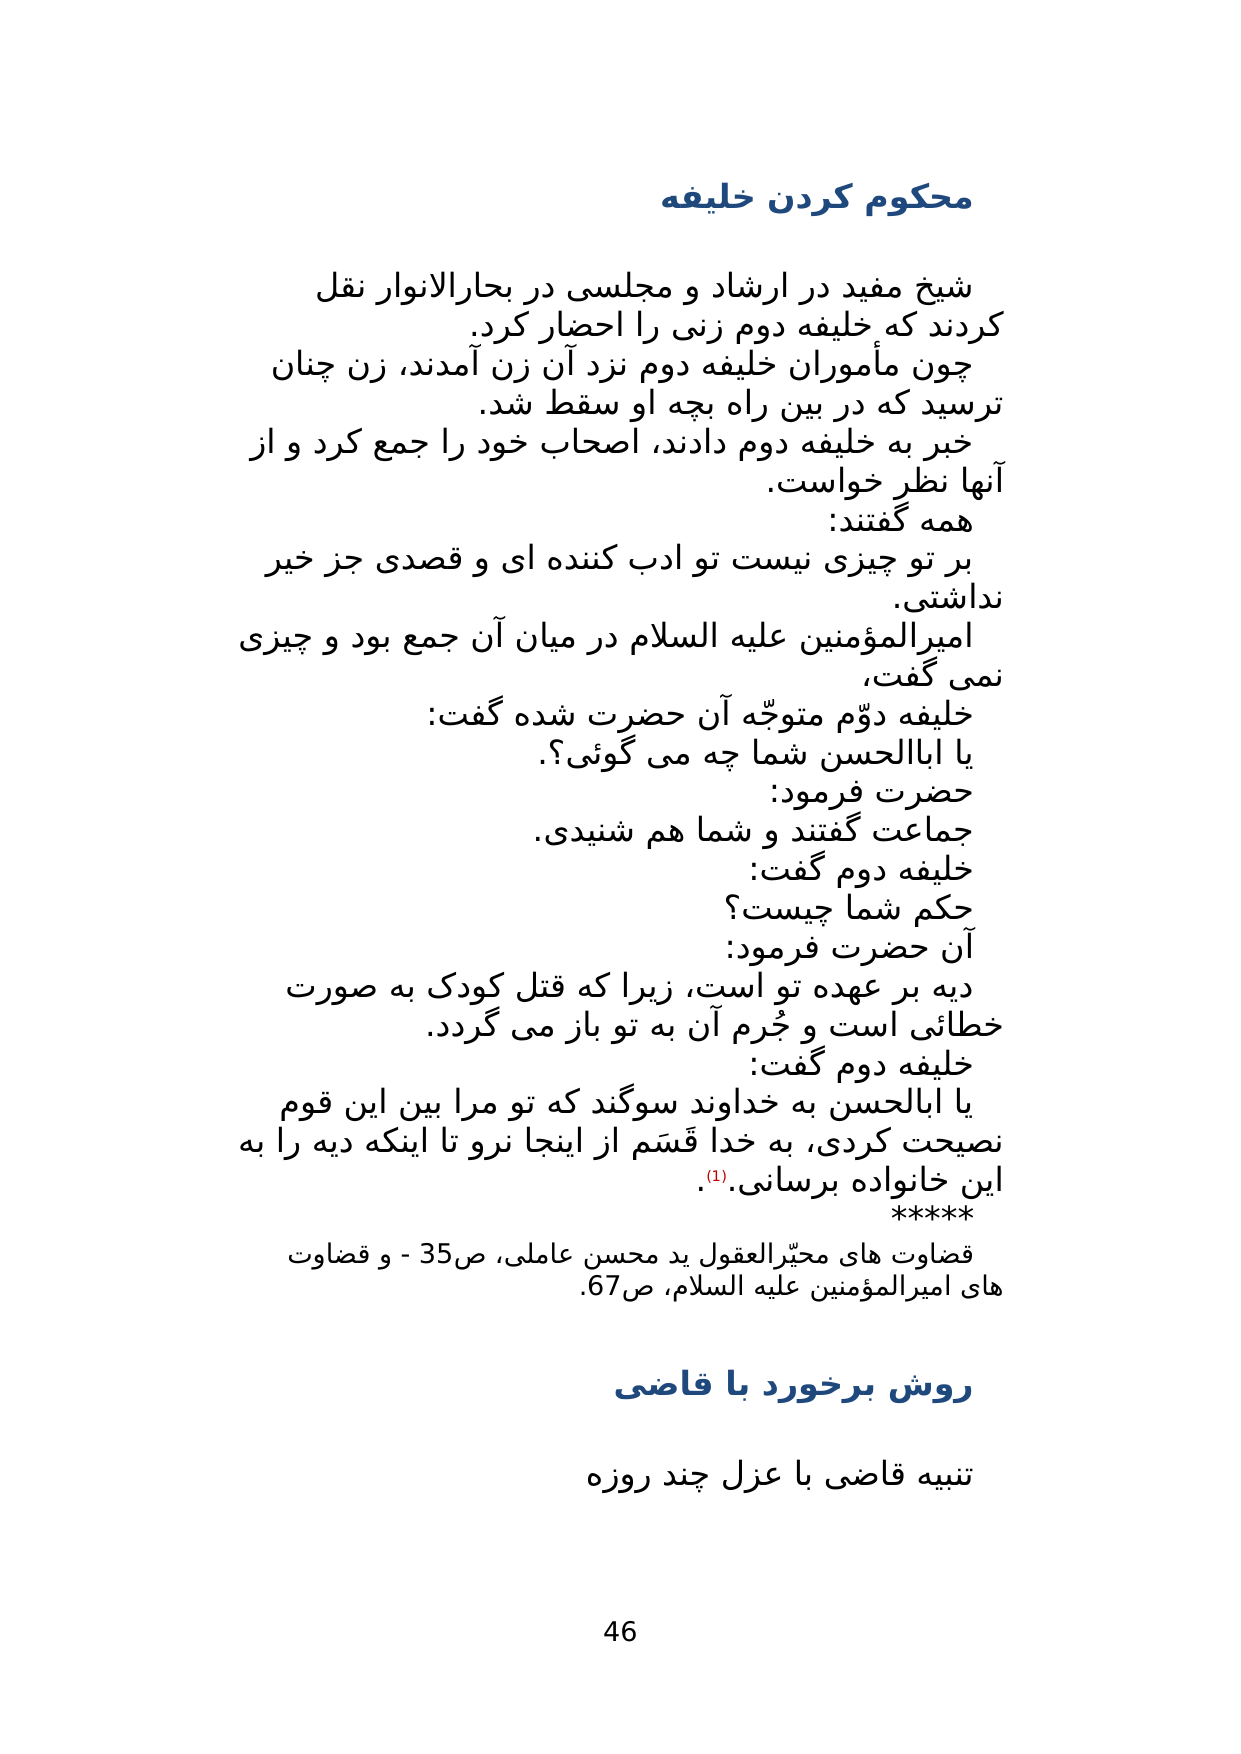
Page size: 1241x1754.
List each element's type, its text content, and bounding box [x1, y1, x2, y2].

text خلیفه دوم گفت: [236, 850, 1004, 888]
text قضاوت های محیّرالعقول ید محسن عاملی، ص35 - و قضاوت های امیرالمؤمنین علیه السلام، ص67. [236, 1238, 1004, 1301]
text خبر به خلیفه دوم دادند، اصحاب خود را جمع کرد و از آنها نظر خواست. [236, 422, 1004, 500]
text یا ابالحسن به خداوند سوگند که تو مرا بین این قوم نصیحت کردی، به خدا قَسَم از اینجا نرو تا اینکه دیه را به این خانواده برسانی.(1). [236, 1083, 1004, 1199]
text بر تو چیزی نیست تو ادب کننده ای و قصدی جز خیر نداشتی. [236, 539, 1004, 617]
text همه گفتند: [236, 500, 1004, 539]
text تنبیه قاضی با عزل چند روزه [236, 1454, 1004, 1493]
text خلیفه دوّم متوجّه آن حضرت شده گفت: [236, 694, 1004, 733]
text حضرت فرمود: [236, 772, 1004, 811]
text حکم شما چیست؟ [236, 888, 1004, 927]
text چون مأموران خلیفه دوم نزد آن زن آمدند، زن چنان ترسید که در بین راه بچه او سقط شد. [236, 344, 1004, 422]
subtitle روش برخورد با قاضی [236, 1365, 1004, 1403]
text دیه بر عهده تو است، زیرا که قتل کودک به صورت خطائی است و جُرم آن به تو باز می گردد. [236, 966, 1004, 1044]
text ***** [236, 1199, 1004, 1238]
text شیخ مفید در ارشاد و مجلسی در بحارالانوار نقل کردند که خلیفه دوم زنی را احضار کرد. [236, 267, 1004, 344]
text آن حضرت فرمود: [236, 927, 1004, 966]
subtitle محکوم کردن خلیفه [236, 177, 1004, 216]
text یا اباالحسن شما چه می گوئی؟. [236, 733, 1004, 772]
text جماعت گفتند و شما هم شنیدی. [236, 811, 1004, 850]
text امیرالمؤمنین علیه السلام در میان آن جمع بود و چیزی نمی گفت، [236, 617, 1004, 694]
text خلیفه دوم گفت: [236, 1044, 1004, 1083]
